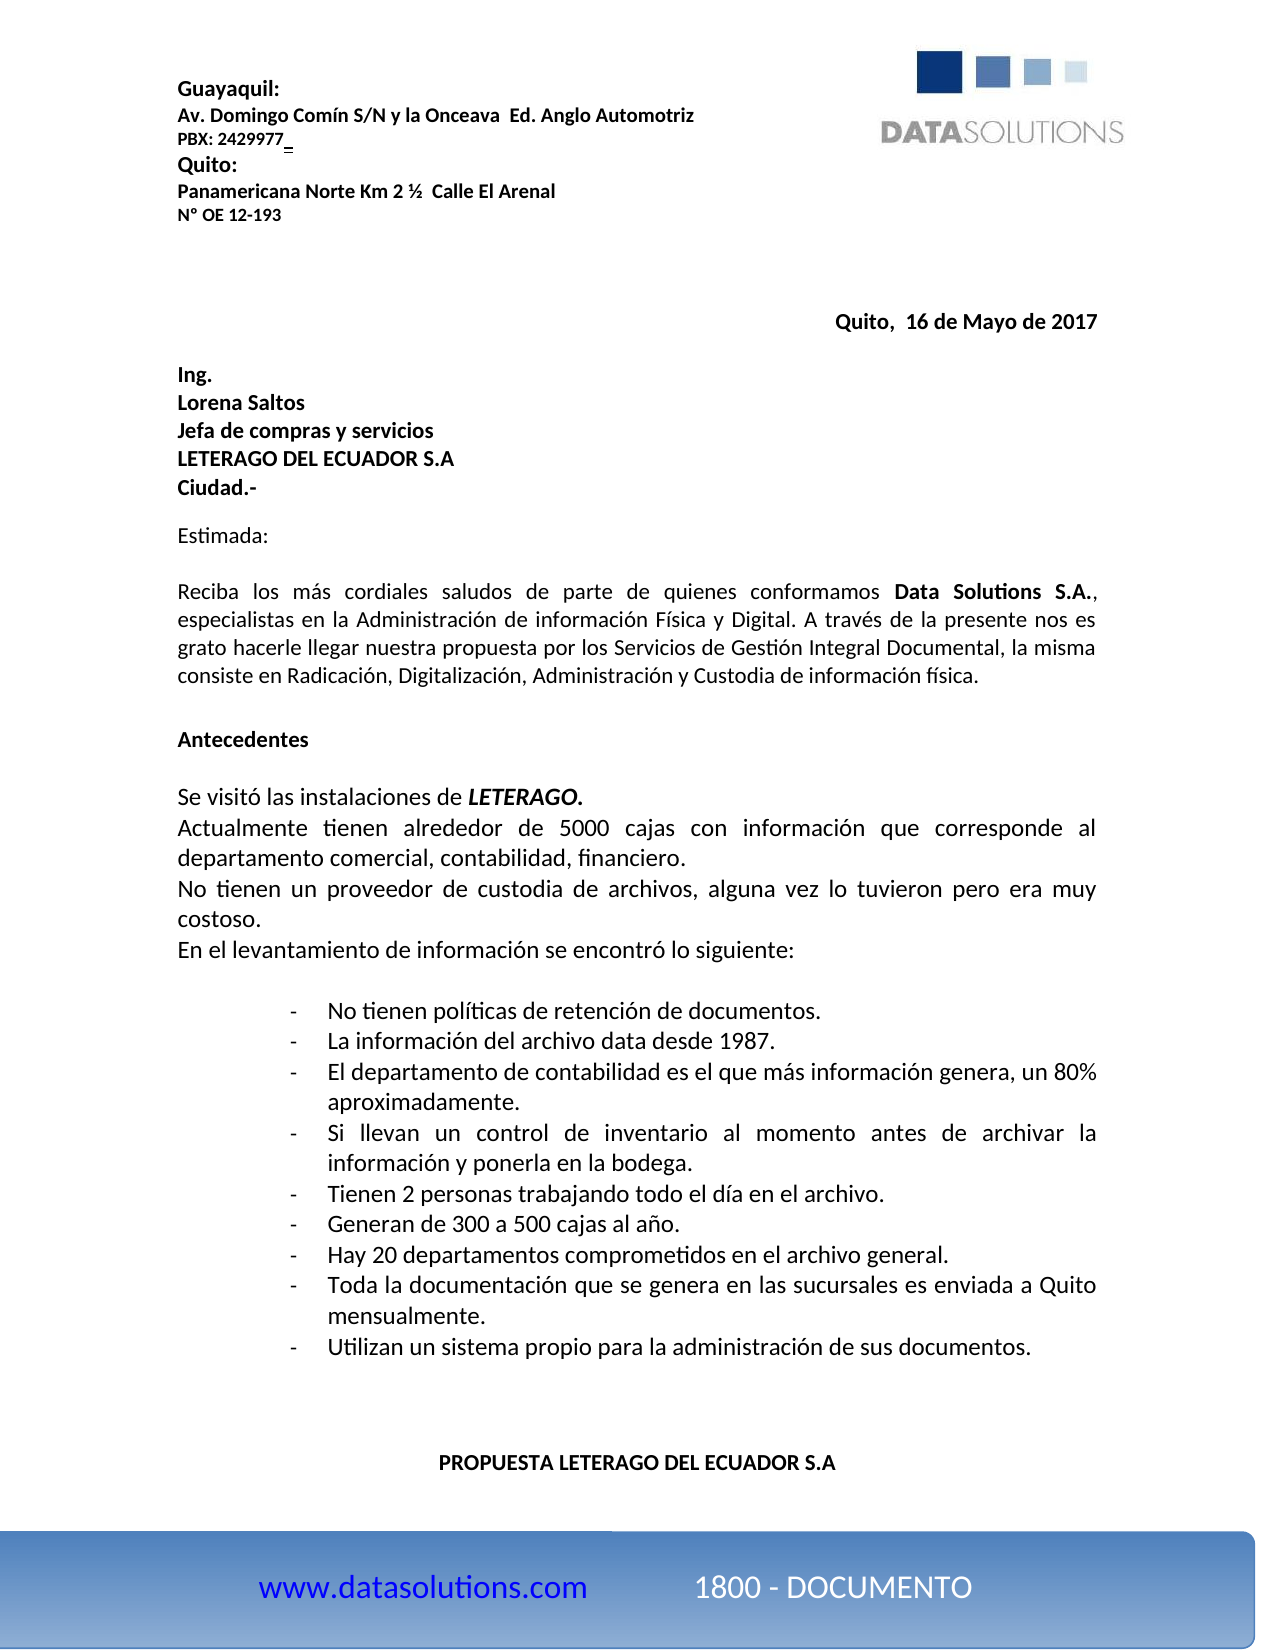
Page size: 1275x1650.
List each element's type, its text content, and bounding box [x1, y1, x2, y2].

list Tienen 2 personas trabajando todo el día en el archivo. [290, 1178, 1098, 1208]
list Toda la documentación que se genera en las sucursales es enviada a Quito mensualmente. [290, 1269, 1098, 1331]
text LETERAGO DEL ECUADOR S.A [177, 444, 1098, 473]
list Utilizan un sistema propio para la administración de sus documentos. [290, 1331, 1098, 1361]
text Reciba los más cordiales saludos de parte de quienes conformamos Data Solutions S.A., especialistas en la Administración de información Física y Digital. A través de la presente nos es grato hacerle llegar nuestra propuesta por los Servicios de Gestión Integral Documental, la misma consiste en Radicación, Digitalización, Administración y Custodia de información física. [177, 577, 1098, 689]
text Ing. [177, 361, 1098, 388]
text Antecedentes [177, 725, 1098, 753]
text Lorena Saltos [177, 388, 1098, 417]
text Actualmente tienen alrededor de 5000 cajas con información que corresponde al departamento comercial, contabilidad, financiero. [177, 812, 1098, 873]
text Quito, 16 de Mayo de 2017 [177, 307, 1098, 336]
list El departamento de contabilidad es el que más información genera, un 80% aproximadamente. [290, 1056, 1098, 1117]
list No tienen políticas de retención de documentos. [290, 995, 1098, 1025]
list Si llevan un control de inventario al momento antes de archivar la información y ponerla en la bodega. [290, 1117, 1098, 1178]
list Generan de 300 a 500 cajas al año. [290, 1208, 1098, 1239]
text PROPUESTA LETERAGO DEL ECUADOR S.A [177, 1448, 1097, 1476]
list La información del archivo data desde 1987. [290, 1025, 1098, 1056]
list Hay 20 departamentos comprometidos en el archivo general. [290, 1239, 1098, 1269]
text Estimada: [177, 521, 1098, 549]
text Se visitó las instalaciones de LETERAGO. [177, 781, 1098, 812]
text Jefa de compras y servicios [177, 417, 1098, 444]
picture [846, 31, 1166, 163]
text No tienen un proveedor de custodia de archivos, alguna vez lo tuvieron pero era muy costoso. [177, 873, 1098, 934]
text Ciudad.- [177, 473, 1098, 501]
text En el levantamiento de información se encontró lo siguiente: [177, 934, 1098, 964]
